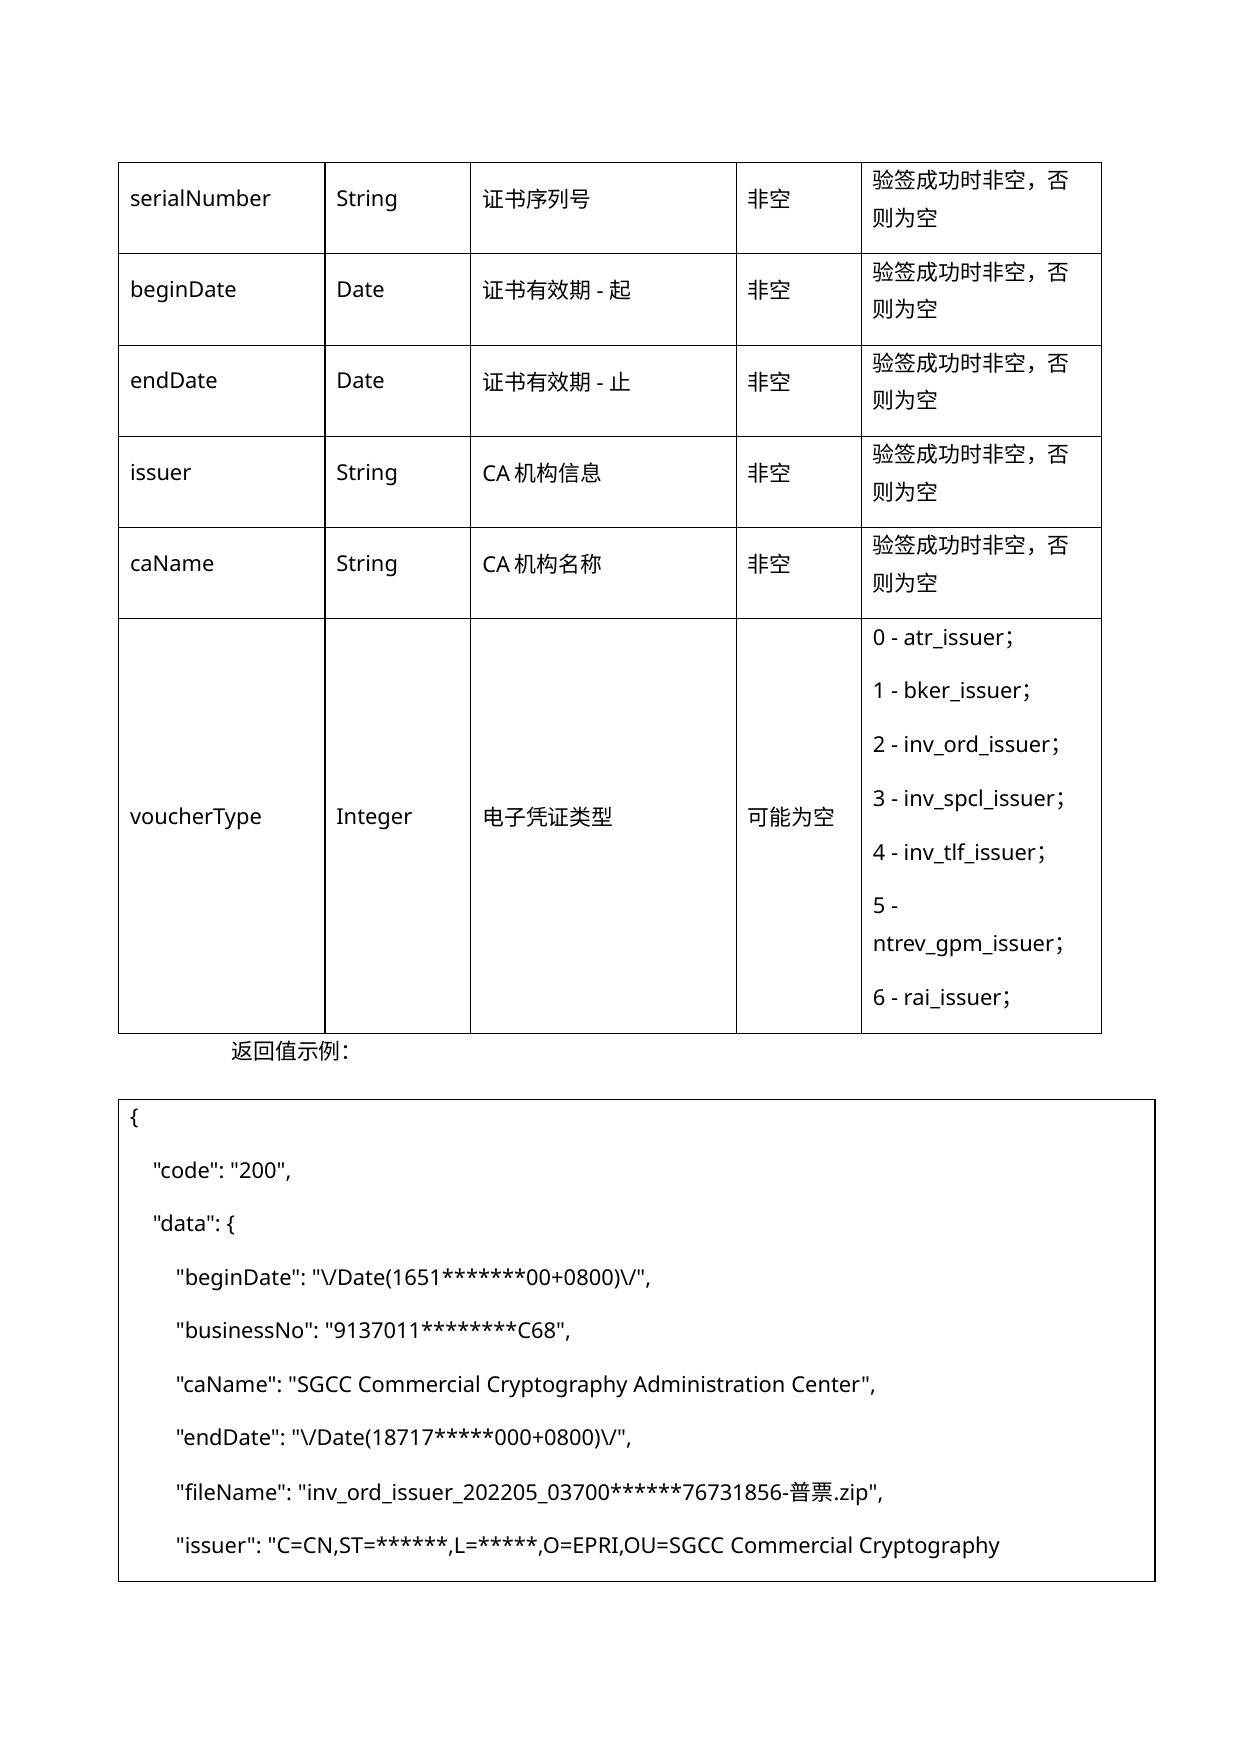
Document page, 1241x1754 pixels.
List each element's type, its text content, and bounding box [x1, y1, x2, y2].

table_cell 电子凭证类型 [471, 619, 736, 1033]
table_cell 验签成功时非空，否则为空 [862, 163, 1101, 253]
table_cell 证书有效期 - 起 [471, 254, 736, 344]
table_cell caName [119, 528, 324, 618]
table_cell 可能为空 [737, 619, 861, 1033]
table_cell 验签成功时非空，否则为空 [862, 346, 1101, 436]
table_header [119, 1100, 1154, 1581]
text 返回值示例： [187, 1034, 1053, 1066]
table_cell Integer [326, 619, 470, 1033]
table_cell serialNumber [119, 163, 324, 253]
table_cell 非空 [737, 254, 861, 344]
table_cell Date [326, 254, 470, 344]
table_cell 0 - atr_issuer； 1 - bker_issuer； 2 - inv_ord_issuer； 3 - inv_spcl_issuer； 4 - inv_tlf_issuer； 5 - ntrev_gpm_issuer； 6 - rai_issuer； [862, 619, 1101, 1033]
table_cell String [326, 528, 470, 618]
table_cell voucherType [119, 619, 324, 1033]
table_cell 证书序列号 [471, 163, 736, 253]
table_cell CA机构名称 [471, 528, 736, 618]
table_cell String [326, 163, 470, 253]
table_cell String [326, 437, 470, 527]
table_cell 非空 [737, 528, 861, 618]
table_cell CA机构信息 [471, 437, 736, 527]
table_cell 非空 [737, 437, 861, 527]
table_cell issuer [119, 437, 324, 527]
table_cell 验签成功时非空，否则为空 [862, 254, 1101, 344]
table_cell 证书有效期 - 止 [471, 346, 736, 436]
table_cell endDate [119, 346, 324, 436]
table_cell 非空 [737, 163, 861, 253]
table_cell 验签成功时非空，否则为空 [862, 437, 1101, 527]
table_cell 验签成功时非空，否则为空 [862, 528, 1101, 618]
table_cell Date [326, 346, 470, 436]
table_cell beginDate [119, 254, 324, 344]
table_cell 非空 [737, 346, 861, 436]
